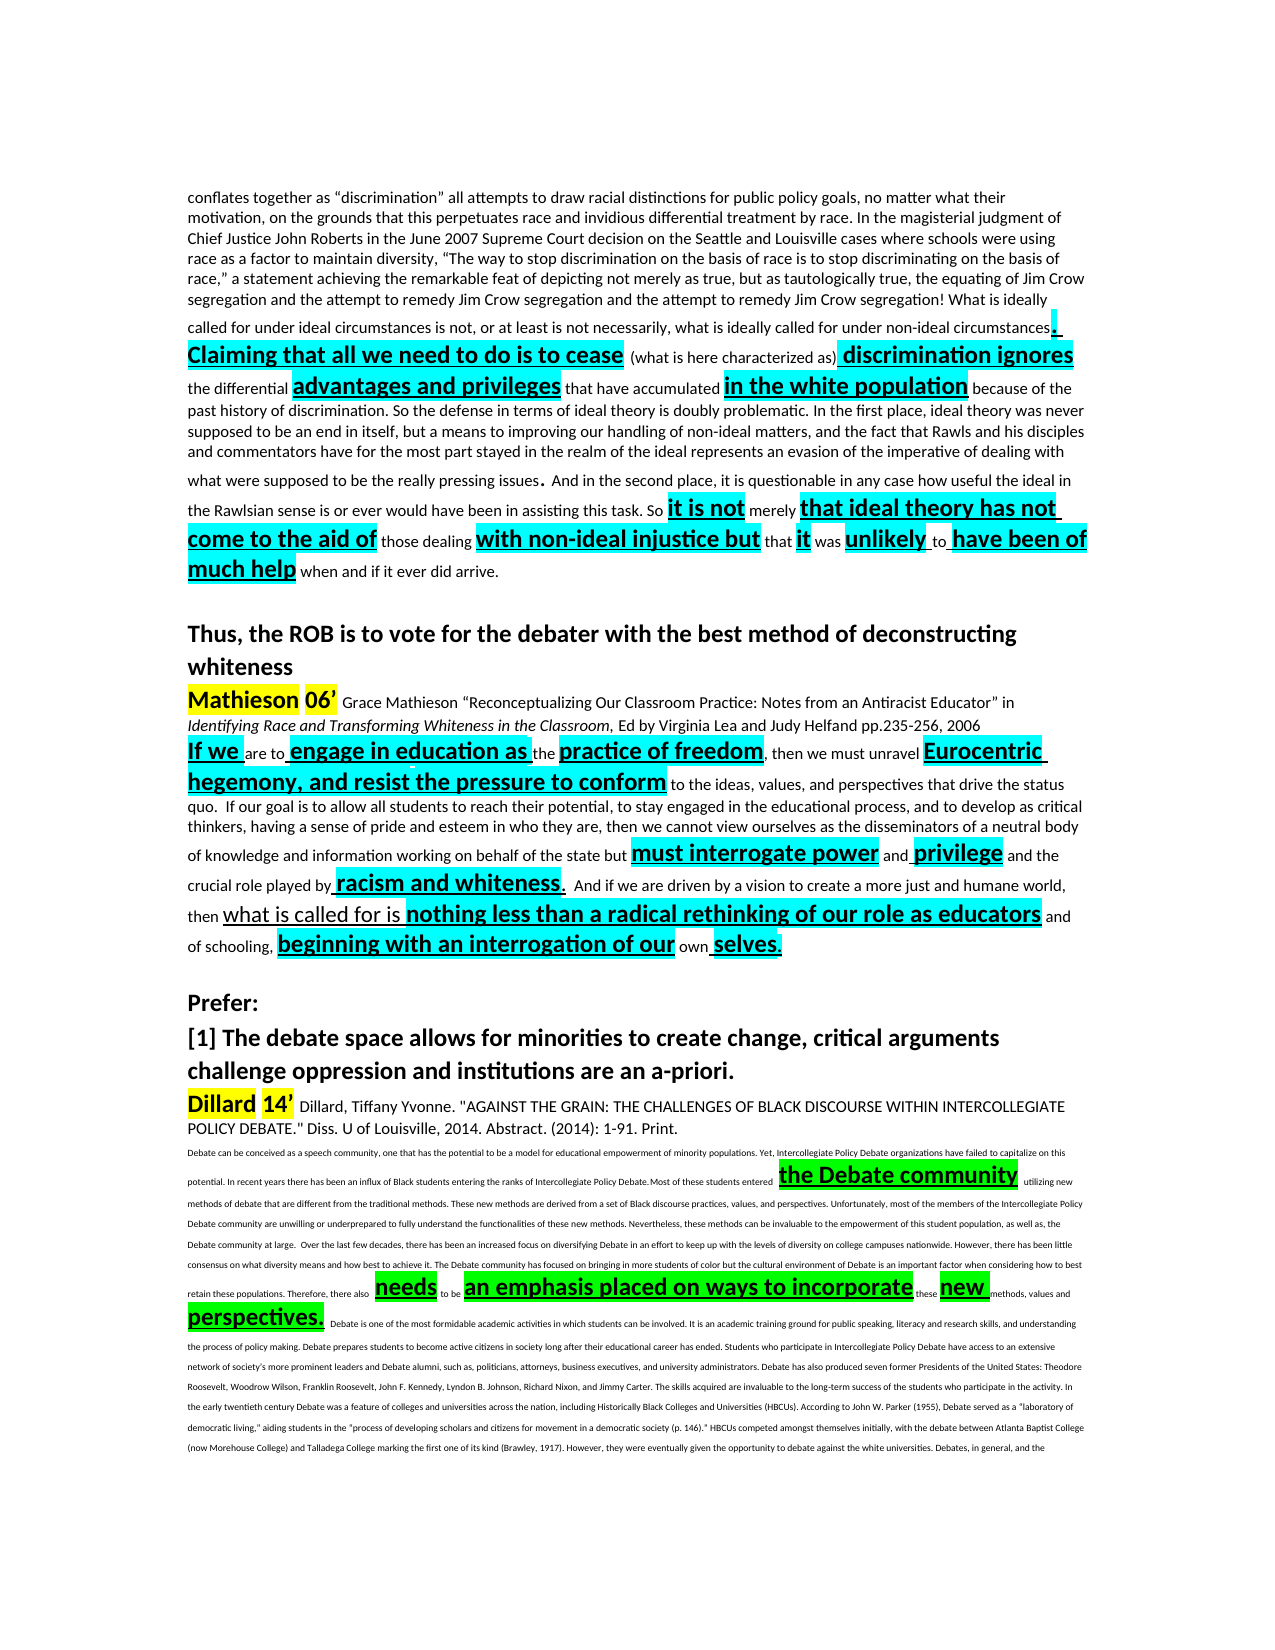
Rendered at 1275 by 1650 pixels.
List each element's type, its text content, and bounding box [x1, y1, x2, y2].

subtitle [1] The debate space allows for minorities to create change, critical arguments challenge oppression and institutions are an a-priori. [187, 1022, 1087, 1086]
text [187, 187, 1087, 584]
text If we are to engage in education as the practice of freedom, then we must unravel Eurocentric hegemony, and resist the pressure to conform to the ideas, values, and perspectives that drive the status quo. If our goal is to allow all students to reach their potential, to stay engaged in the educational process, and to develop as critical thinkers, having a sense of pride and esteem in who they are, then we cannot view ourselves as the disseminators of a neutral body of knowledge and information working on behalf of the state but must interrogate power and privilege and the crucial role played by racism and whiteness. And if we are driven by a vision to create a more just and humane world, then what is called for is nothing less than a radical rethinking of our role as educators and of schooling, beginning with an interrogation of our own selves. [187, 735, 1087, 959]
text Mathieson 06’ Grace Mathieson “Reconceptualizing Our Classroom Practice: Notes from an Antiracist Educator” in Identifying Race and Transforming Whiteness in the Classroom, Ed by Virginia Lea and Judy Helfand pp.235-256, 2006 [187, 684, 1087, 735]
text Prefer: [187, 988, 1087, 1018]
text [187, 1139, 1087, 1454]
subtitle Thus, the ROB is to vote for the debater with the best method of deconstructing whiteness [187, 618, 1087, 682]
text Dillard 14’ Dillard, Tiffany Yvonne. "AGAINST THE GRAIN: THE CHALLENGES OF BLACK DISCOURSE WITHIN INTERCOLLEGIATE POLICY DEBATE." Diss. U of Louisville, 2014. Abstract. (2014): 1-91. Print. [187, 1088, 1087, 1139]
